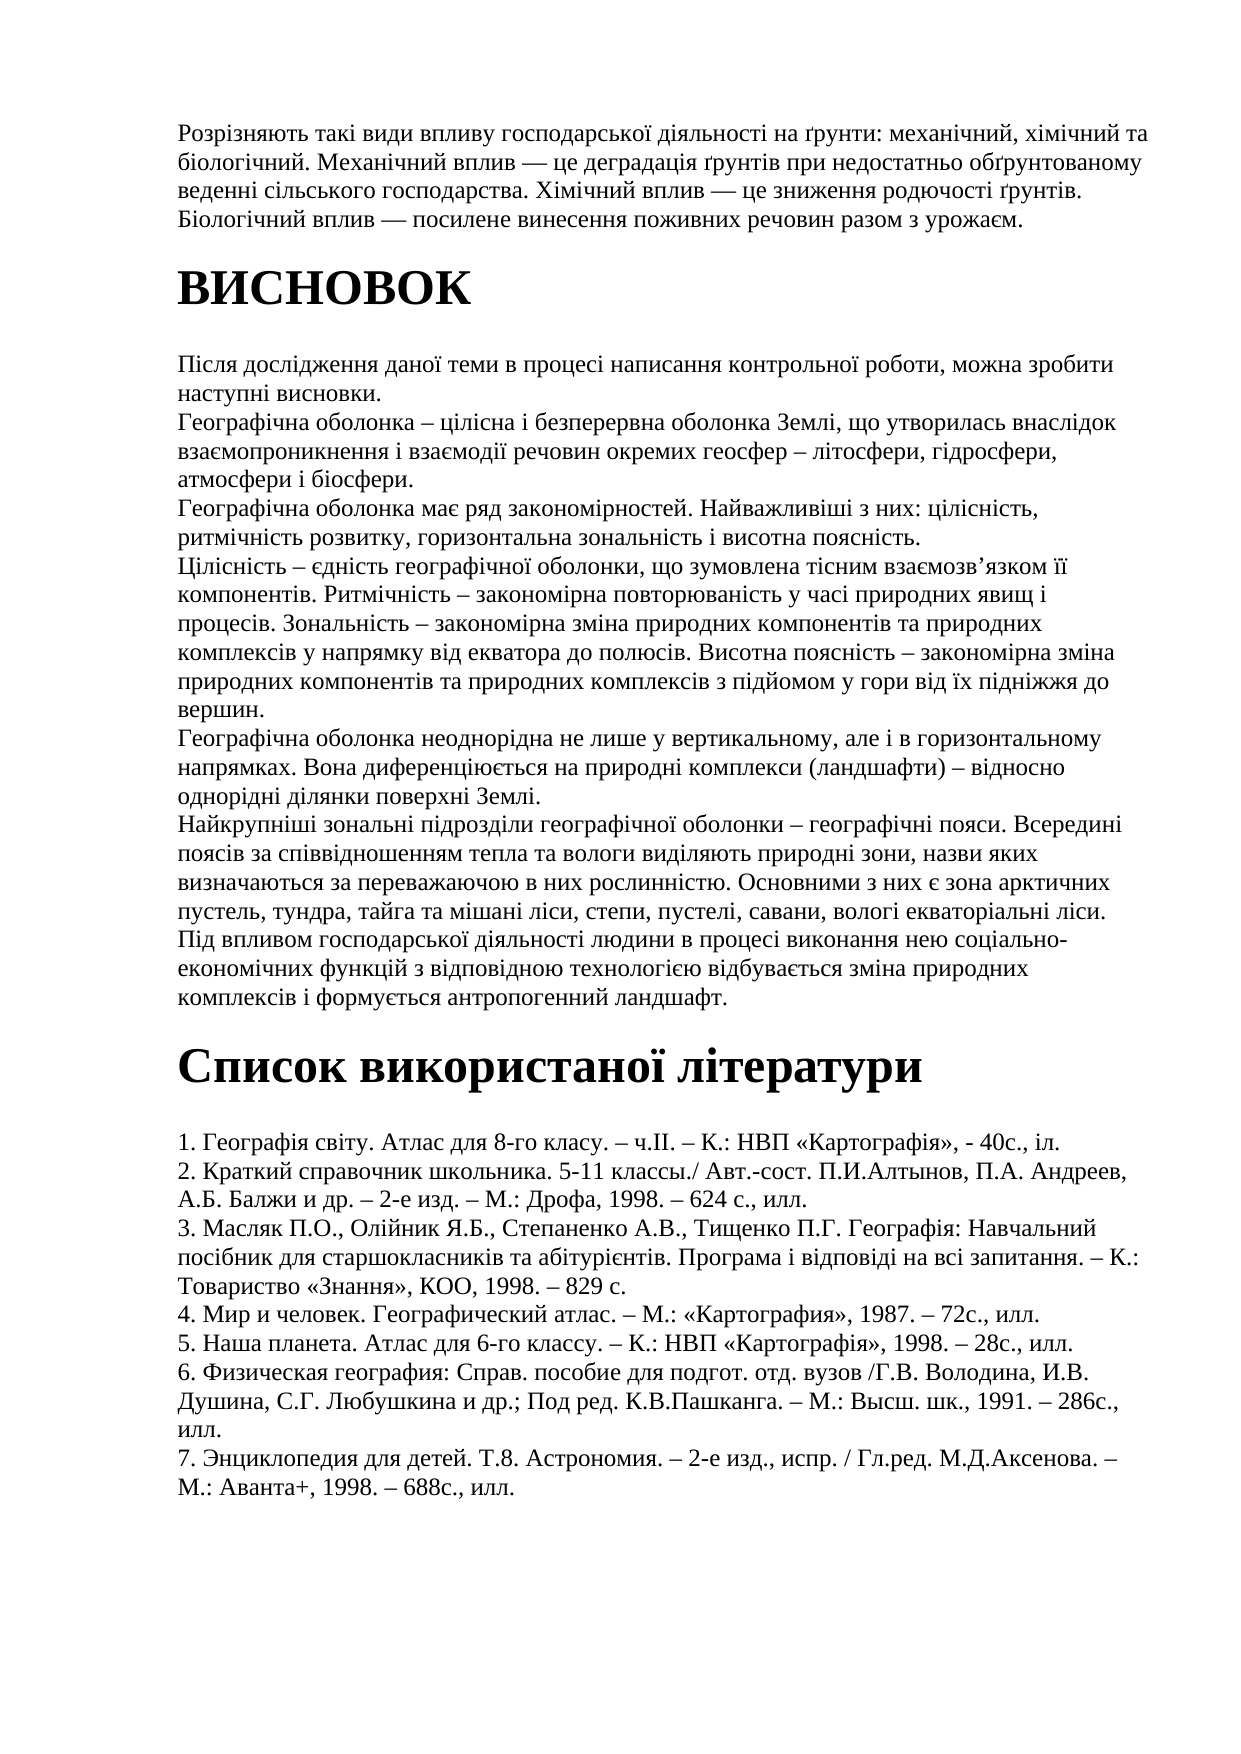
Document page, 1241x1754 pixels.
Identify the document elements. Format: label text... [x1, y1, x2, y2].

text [177, 118, 1152, 233]
text ВИСНОВОК [177, 258, 1152, 316]
text 1. Географія світу. Атлас для 8-го класу. – ч.ІІ. – К.: НВП «Картографія», - 40с., іл. 2. Краткий справочник школьника. 5-11 классы./ Авт.-сост. П.И.Алтынов, П.А. Андреев, А.Б. Балжи и др. – 2-е изд. – М.: Дрофа, 1998. – 624 с., илл. 3. Масляк П.О., Олійник Я.Б., Степаненко А.В., Тищенко П.Г. Географія: Навчальний посібник для старшокласників та абітурієнтів. Програма і відповіді на всі запитання. – К.: Товариство «Знання», КОО, 1998. – 829 с. 4. Мир и человек. Географический атлас. – М.: «Картография», 1987. – 72с., илл. 5. Наша планета. Атлас для 6-го классу. – К.: НВП «Картографія», 1998. – 28с., илл. 6. Физическая география: Справ. пособие для подгот. отд. вузов /Г.В. Володина, И.В. Душина, С.Г. Любушкина и др.; Под ред. К.В.Пашканга. – М.: Высш. шк., 1991. – 286с., илл. 7. Энциклопедия для детей. Т.8. Астрономия. – 2-е изд., испр. / Гл.ред. М.Д.Аксенова. – М.: Аванта+, 1998. – 688с., илл. [177, 1098, 1152, 1501]
text Після дослідження даної теми в процесі написання контрольної роботи, можна зробити наступні висновки. Географічна оболонка – цілісна і безперервна оболонка Землі, що утворилась внаслідок взаємопроникнення і взаємодії речовин окремих геосфер – літосфери, гідросфери, атмосфери і біосфери. Географічна оболонка має ряд закономірностей. Найважливіші з них: цілісність, ритмічність розвитку, горизонтальна зональність і висотна поясність. Цілісність – єдність географічної оболонки, що зумовлена тісним взаємозв’язком її компонентів. Ритмічність – закономірна повторюваність у часі природних явищ і процесів. Зональність – закономірна зміна природних компонентів та природних комплексів у напрямку від екватора до полюсів. Висотна поясність – закономірна зміна природних компонентів та природних комплексів з підйомом у гори від їх підніжжя до вершин. Географічна оболонка неоднорідна не лише у вертикальному, але і в горизонтальному напрямках. Вона диференціюється на природні комплекси (ландшафти) – відносно однорідні ділянки поверхні Землі. Найкрупніші зональні підрозділи географічної оболонки – географічні пояси. Всередині поясів за співвідношенням тепла та вологи виділяють природні зони, назви яких визначаються за переважаючою в них рослинністю. Основними з них є зона арктичних пустель, тундра, тайга та мішані ліси, степи, пустелі, савани, вологі екваторіальні ліси. Під впливом господарської діяльності людини в процесі виконання нею соціально-економічних функцій з відповідною технологією відбувається зміна природних комплексів і формується антропогенний ландшафт. [177, 321, 1152, 1011]
text Список використаної літератури [177, 1036, 1152, 1093]
